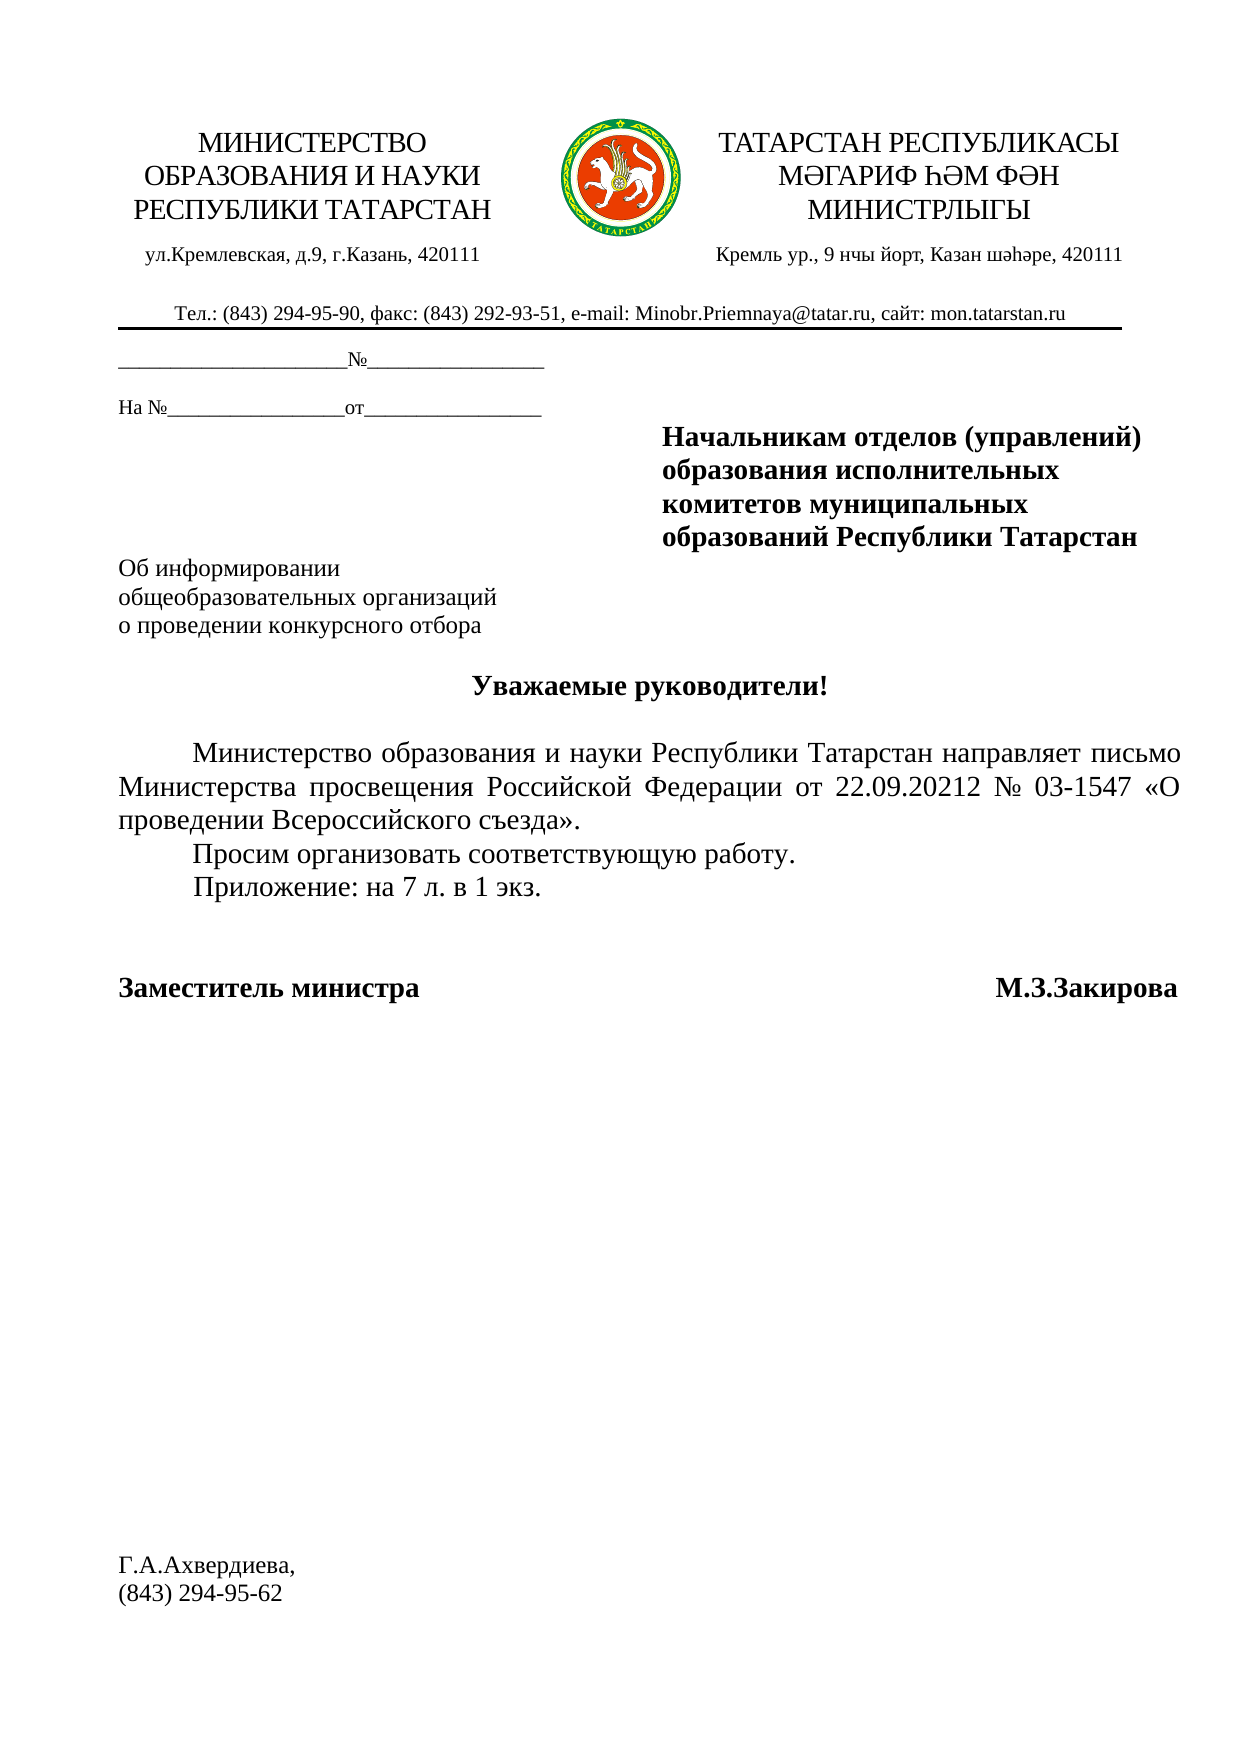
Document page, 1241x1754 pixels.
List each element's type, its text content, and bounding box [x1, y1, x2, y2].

text о проведении конкурсного отбора [118, 611, 1181, 639]
text ______________________№_________________ [118, 347, 1181, 371]
text Заместитель министра М.З.Закирова [118, 970, 1181, 1003]
text Министерство образования и науки Республики Татарстан направляет письмо Министерства просвещения Российской Федерации от 22.09.20212 № 03-1547 «О проведении Всероссийского съезда». [118, 735, 1181, 836]
text Просим организовать соответствующую работу. [118, 836, 1181, 869]
text Г.А.Ахвердиева, [118, 1550, 1181, 1578]
text Уважаемые руководители! [118, 668, 1181, 702]
list Приложение: на 7 л. в 1 экз. [193, 869, 1181, 903]
text На №_________________от_________________ [118, 395, 1181, 419]
text Тел.: (843) 294-95-90, факс: (843) 292-93-51, e-mail: Minobr.Priemnaya@tatar.ru, сайт: mon.tatarstan.ru [118, 301, 1122, 327]
text Начальникам отделов (управлений) образования исполнительных комитетов муниципальных образований Республики Татарстан [662, 419, 1181, 553]
text Об информировании [118, 553, 1181, 582]
text (843) 294-95-62 [118, 1578, 1181, 1607]
text общеобразовательных организаций [118, 582, 1181, 611]
